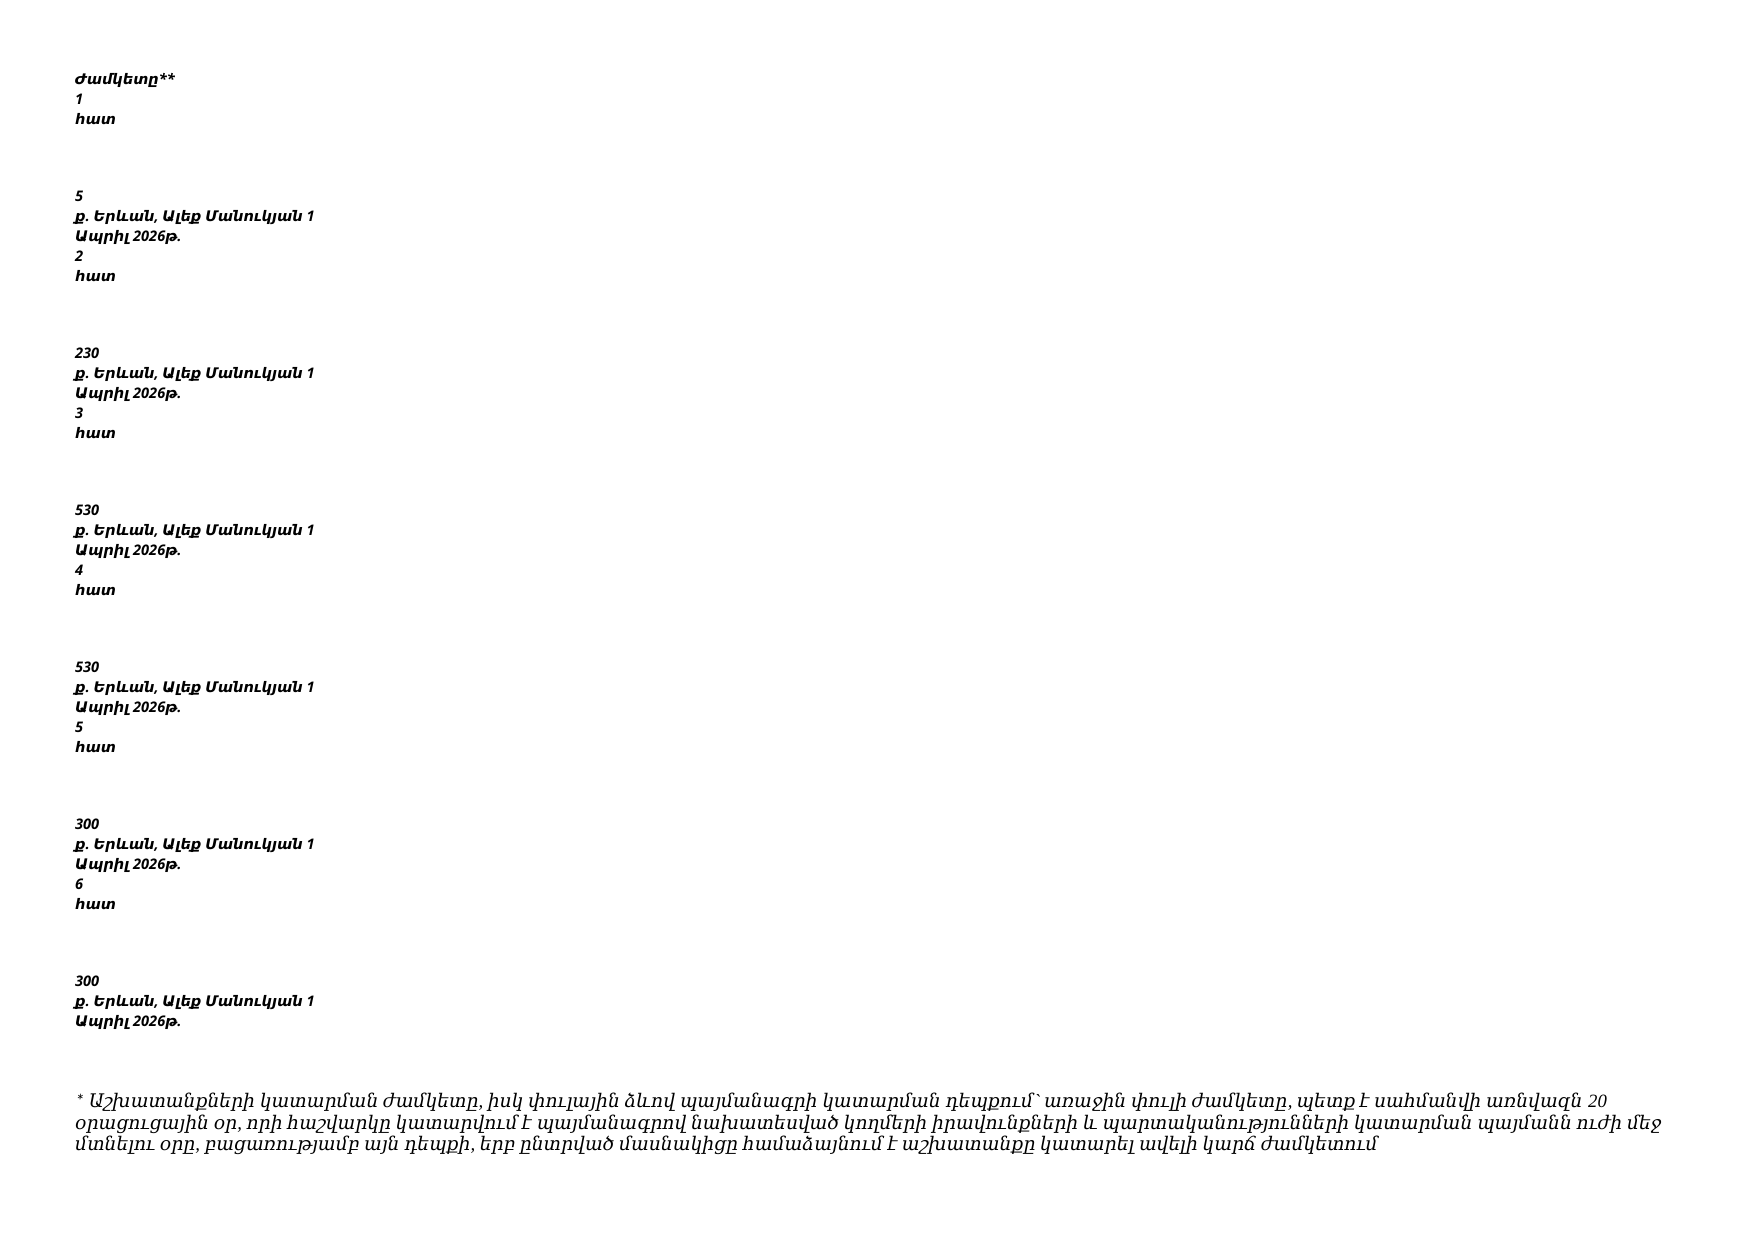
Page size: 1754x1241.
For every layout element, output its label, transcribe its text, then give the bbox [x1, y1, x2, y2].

text * Աշխատանքների կատարման ժամկետը, իսկ փուլային ձևով պայմանագրի կատարման դեպքում` առաջին փուլի ժամկետը, պետք է սահմանվի առնվազն 20 օրացուցային օր, որի հաշվարկը կատարվում է պայմանագրով նախատեսված կողմերի իրավունքների և պարտականությունների կատարման պայմանն ուժի մեջ մտնելու օրը, բացառությամբ այն դեպքի, երբ ընտրված մասնակիցը համաձայնում է աշխատանքը կատարել ավելի կարճ ժամկետում [75, 1089, 1698, 1155]
